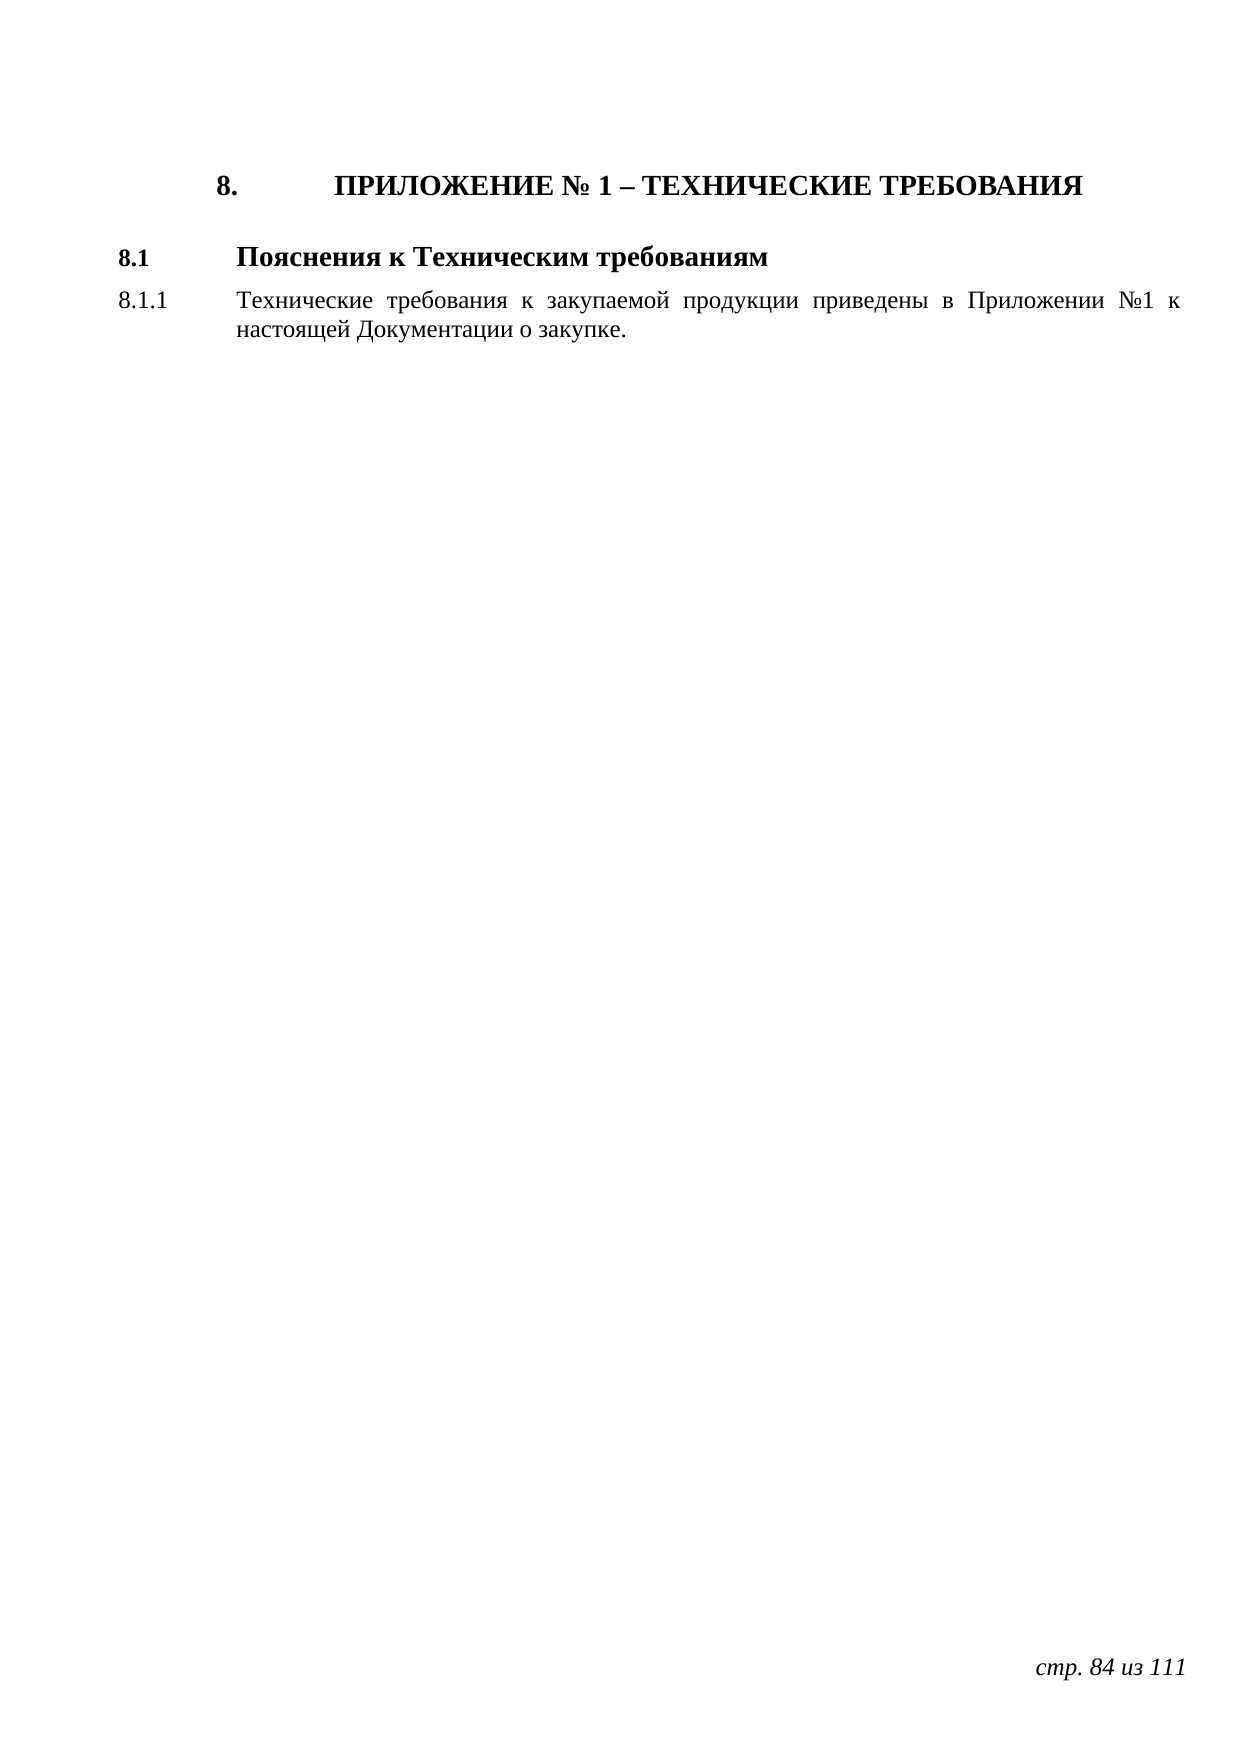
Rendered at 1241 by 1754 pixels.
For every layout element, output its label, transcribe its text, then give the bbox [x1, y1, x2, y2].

subtitle Пояснения к Техническим требованиям [118, 239, 1181, 273]
list Технические требования к закупаемой продукции приведены в Приложении №1 к настоящей Документации о закупке. [118, 285, 1181, 343]
subtitle ПРИЛОЖЕНИЕ № 1 – ТЕХНИЧЕСКИЕ ТРЕБОВАНИЯ [118, 168, 1181, 202]
